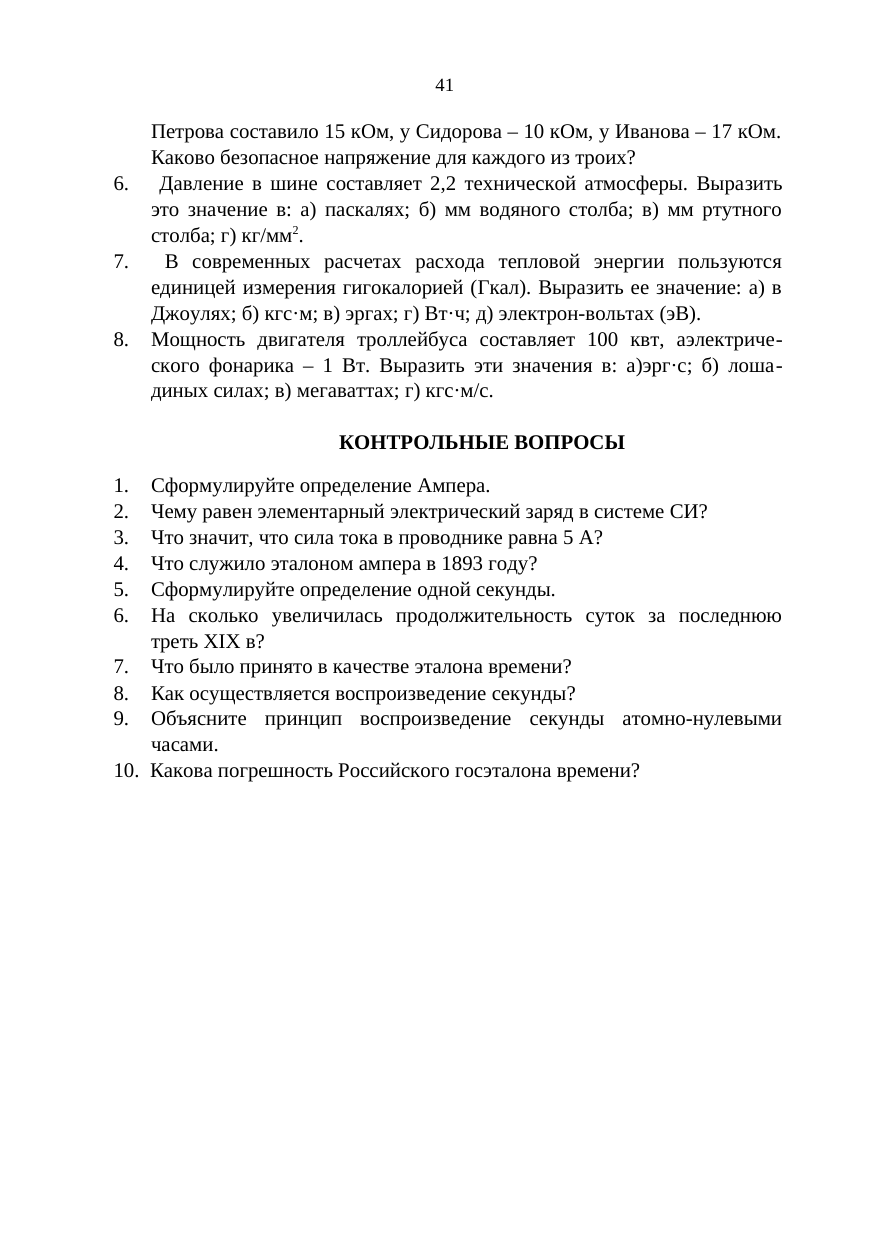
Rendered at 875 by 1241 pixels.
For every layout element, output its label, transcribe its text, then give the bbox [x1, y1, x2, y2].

list Объясните принцип воспроизведение секунды атомно-нулевыми часами. [113, 706, 782, 756]
list На сколько увеличилась продолжительность суток за последнюю треть XIX в? [113, 603, 782, 653]
list Давление в шине составляет 2,2 технической атмосферы. Выразить это значение в: а) паскалях; б) мм водяного столба; в) мм ртутного столба; г) кг/мм2. [113, 171, 782, 247]
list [113, 119, 782, 169]
list Что служило эталоном ампера в 1893 году? [113, 551, 782, 575]
list Как осуществляется воспроизведение секунды? [113, 680, 782, 704]
list В современных расчетах расхода тепловой энергии пользуются единицей измерения гигокалорией (Гкал). Выразить ее значение: а) в Джоулях; б) кгс·м; в) эргах; г) Вт·ч; д) электрон-вольтах (эВ). [113, 249, 782, 325]
list Сформулируйте определение Ампера. [113, 473, 782, 497]
list Мощность двигателя троллейбуса составляет 100 квт, аэлектрического фонарика – 1 Вт. Выразить эти значения в: а)эрг·с; б) лошадиных силах; в) мегаваттах; г) кгс·м/с. [113, 327, 782, 402]
list Сформулируйте определение одной секунды. [113, 577, 782, 601]
list Что значит, что сила тока в проводнике равна 5 А? [113, 525, 782, 549]
text 10. Какова погрешность Российского госэталона времени? [113, 758, 782, 782]
list Чему равен элементарный электрический заряд в системе СИ? [113, 499, 782, 523]
list КОНТРОЛЬНЫЕ ВОПРОСЫ [181, 430, 782, 454]
list Что было принято в качестве эталона времени? [113, 654, 782, 678]
